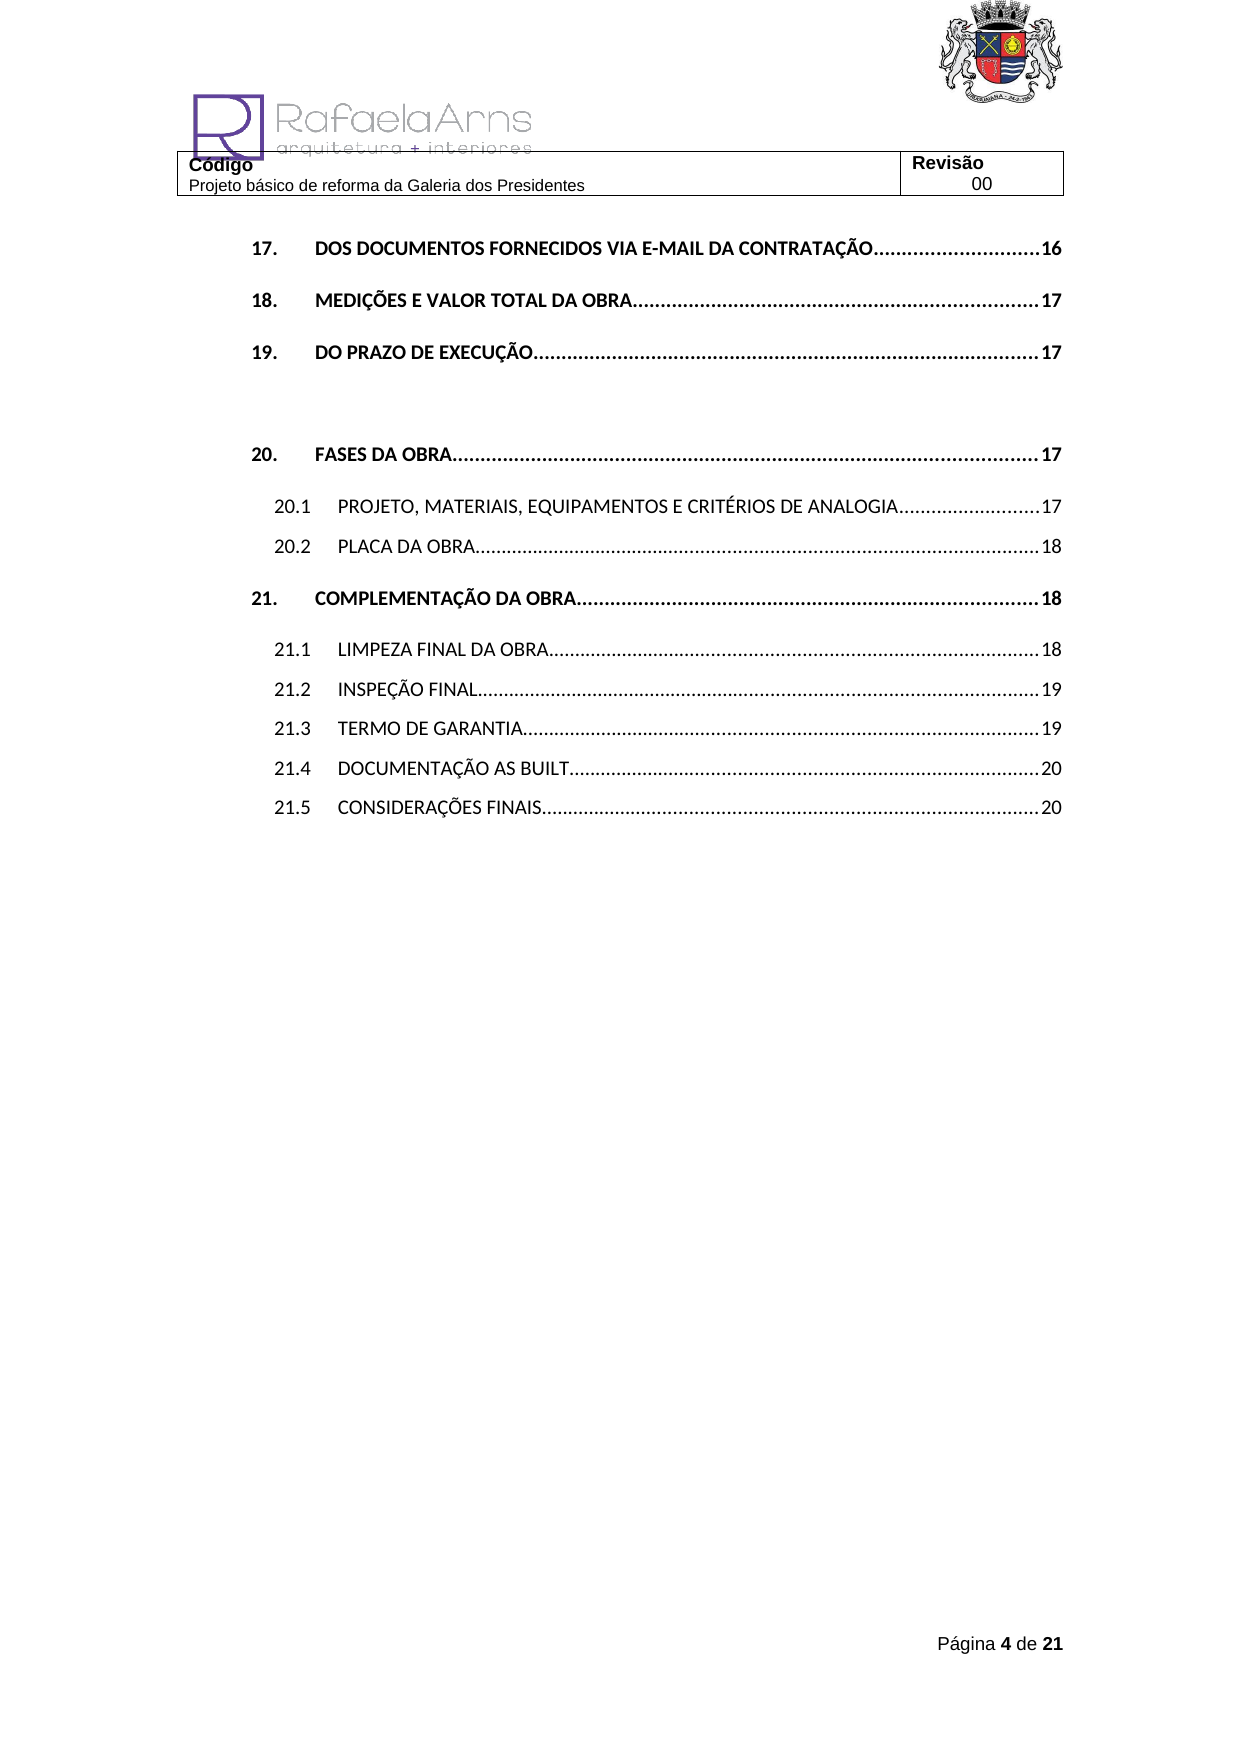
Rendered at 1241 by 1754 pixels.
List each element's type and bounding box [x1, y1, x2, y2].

picture [938, 0, 1063, 103]
picture [187, 86, 560, 151]
picture [187, 152, 560, 163]
